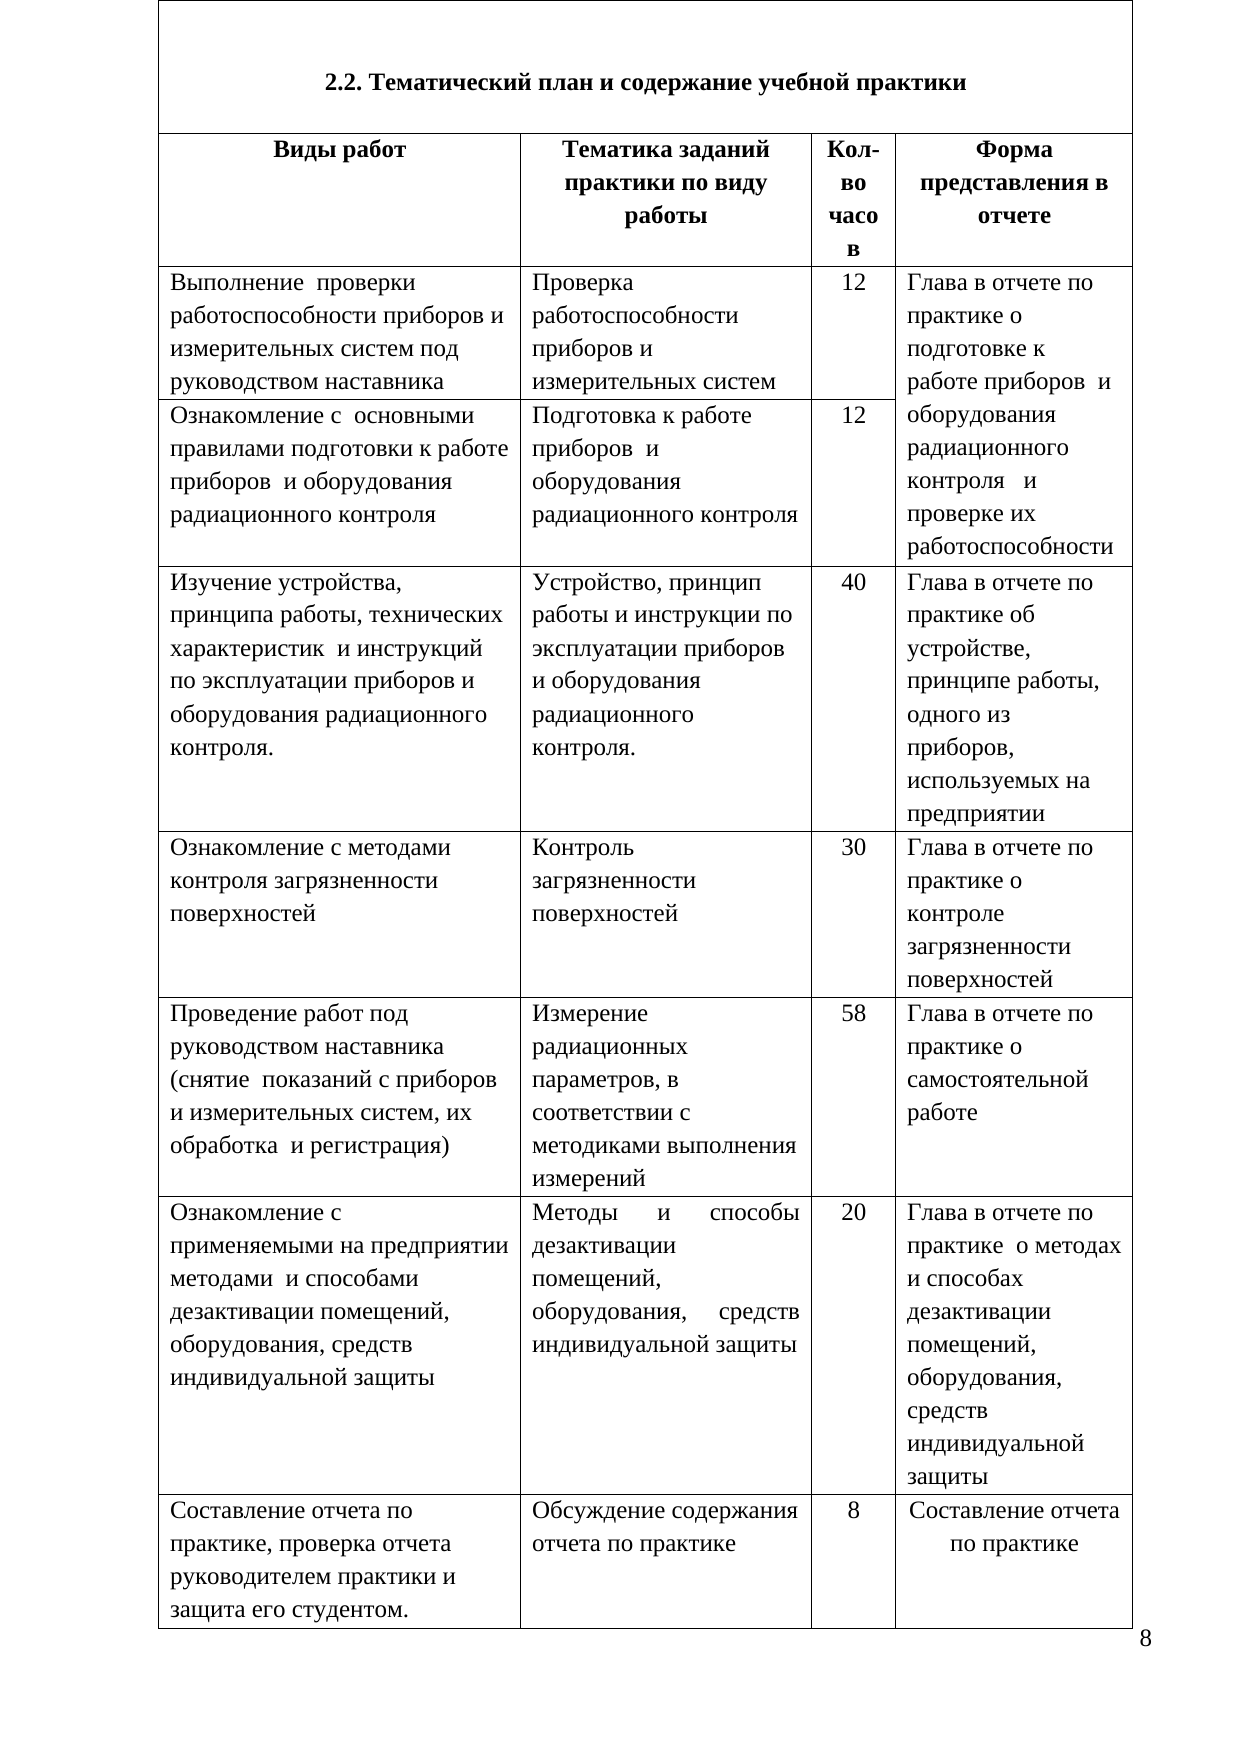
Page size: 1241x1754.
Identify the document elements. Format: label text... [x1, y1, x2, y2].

table_cell Контроль загрязненности поверхностей [521, 832, 811, 997]
table_cell Составление отчета по практике, проверка отчета руководителем практики и защита его студентом. [159, 1495, 520, 1627]
table_cell Устройство, принцип работы и инструкции по эксплуатации приборов и оборудования радиационного контроля. [521, 567, 811, 831]
table_cell Форма представления в отчете [896, 134, 1132, 266]
table_cell Глава в отчете по практике об устройстве, принципе работы, одного из приборов, используемых на предприятии [896, 567, 1132, 831]
table_cell 12 [812, 400, 895, 566]
table_cell 8 [812, 1495, 895, 1627]
table_cell 58 [812, 998, 895, 1196]
table_cell 12 [812, 267, 895, 399]
table_cell 30 [812, 832, 895, 997]
table_cell Глава в отчете по практике о контроле загрязненности поверхностей [896, 832, 1132, 997]
table_cell Виды работ [159, 134, 520, 266]
table_cell Тематика заданий практики по виду работы [521, 134, 811, 266]
table_cell Глава в отчете по практике о методах и способах дезактивации помещений, оборудования, средств индивидуальной защиты [896, 1197, 1132, 1494]
table_cell Кол-во часов [812, 134, 895, 266]
table_cell Глава в отчете по практике о самостоятельной работе [896, 998, 1132, 1196]
table_cell Обсуждение содержания отчета по практике [521, 1495, 811, 1627]
table_cell Измерение радиационных параметров, в соответствии с методиками выполнения измерений [521, 998, 811, 1196]
table_cell Проверка работоспособности приборов и измерительных систем [521, 267, 811, 399]
table_cell Ознакомление с применяемыми на предприятии методами и способами дезактивации помещений, оборудования, средств индивидуальной защиты [159, 1197, 520, 1494]
table_cell 20 [812, 1197, 895, 1494]
table_cell Изучение устройства, принципа работы, технических характеристик и инструкций по эксплуатации приборов и оборудования радиационного контроля. [159, 567, 520, 831]
table_cell Глава в отчете по практике о подготовке к работе приборов и оборудования радиационного контроля и проверке их работоспособности [896, 267, 1132, 566]
table_header 2.2. Тематический план и содержание учебной практики [159, 1, 1132, 133]
table_cell Выполнение проверки работоспособности приборов и измерительных систем под руководством наставника [159, 267, 520, 399]
table_cell Ознакомление с основными правилами подготовки к работе приборов и оборудования радиационного контроля [159, 400, 520, 566]
table_cell Составление отчета по практике [896, 1495, 1132, 1627]
table_cell 40 [812, 567, 895, 831]
table_cell Ознакомление с методами контроля загрязненности поверхностей [159, 832, 520, 997]
table_cell Проведение работ под руководством наставника (снятие показаний с приборов и измерительных систем, их обработка и регистрация) [159, 998, 520, 1196]
table_cell Методы и способы дезактивации помещений, оборудования, средств индивидуальной защиты [521, 1197, 811, 1494]
table_cell Подготовка к работе приборов и оборудования радиационного контроля [521, 400, 811, 566]
